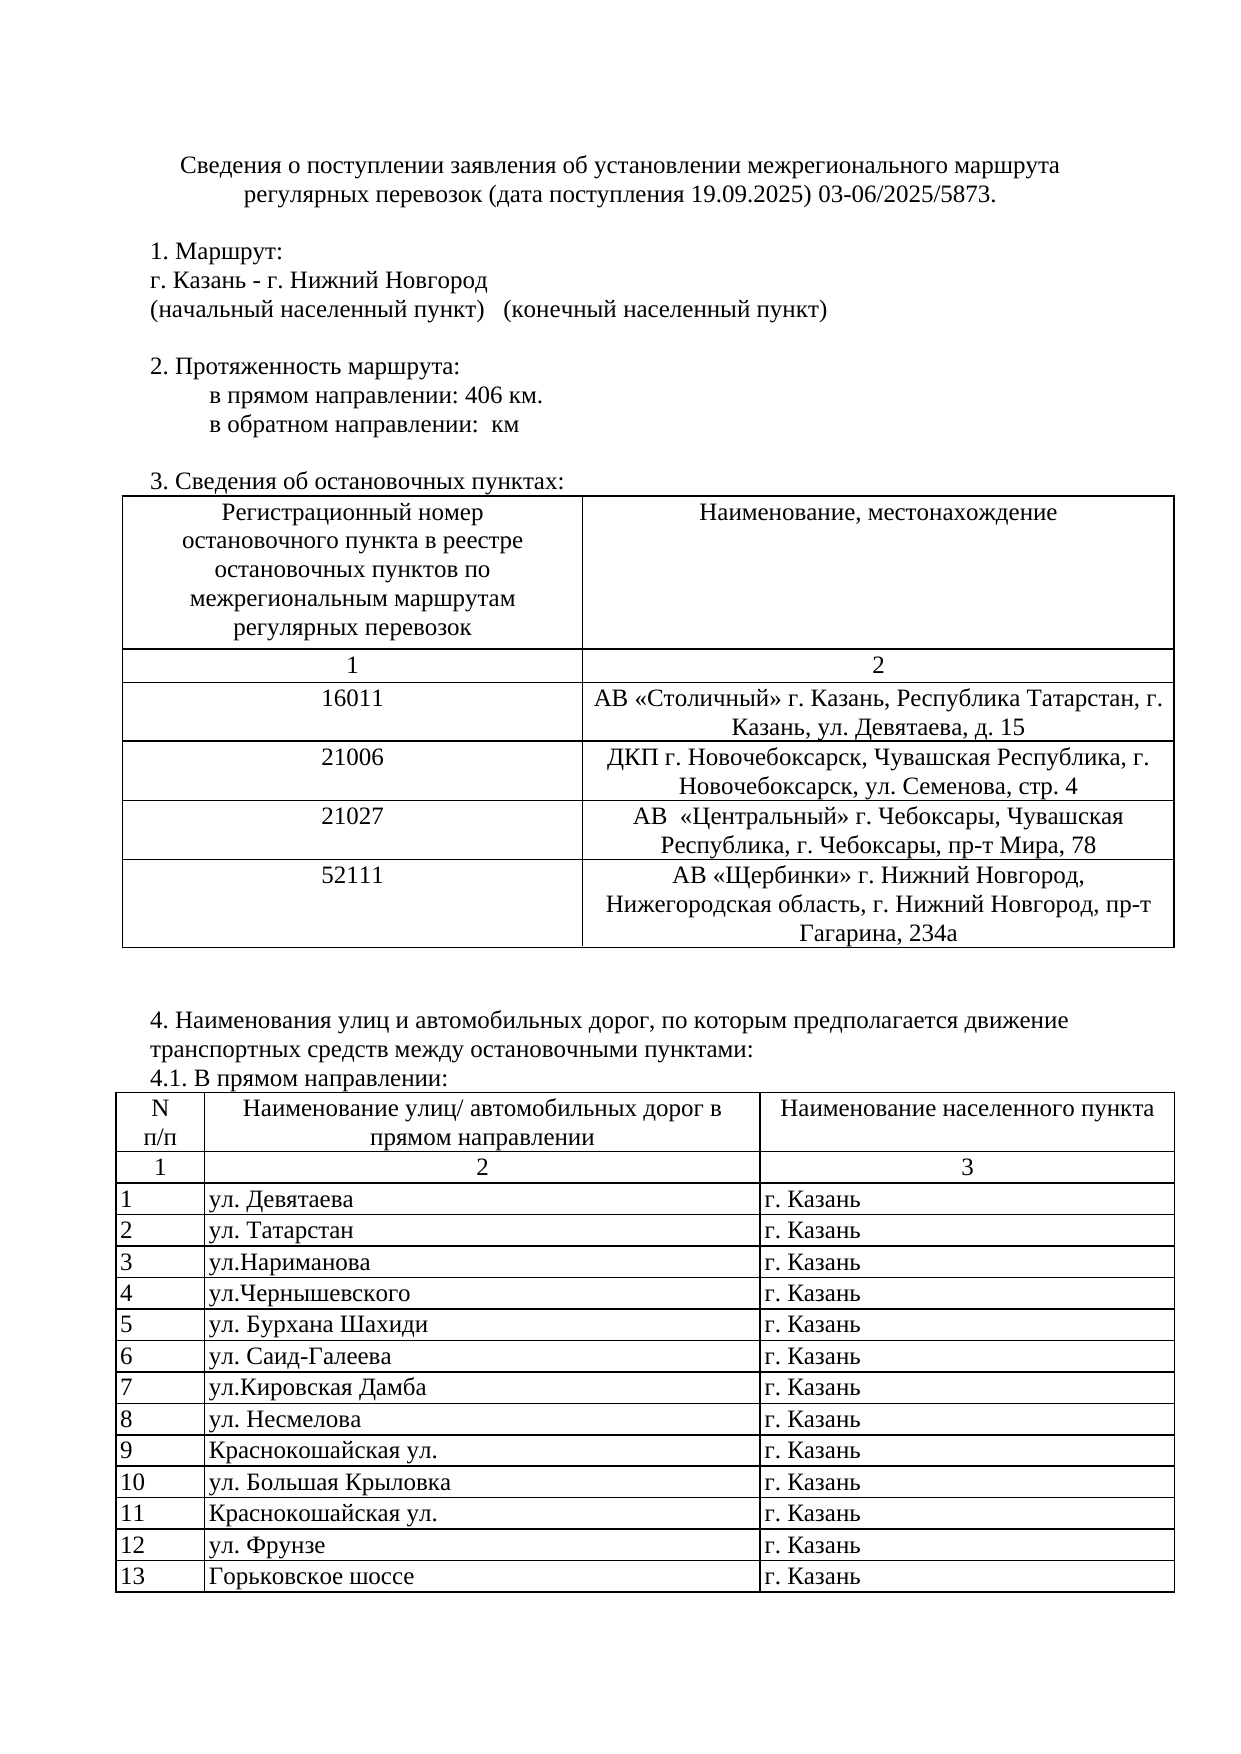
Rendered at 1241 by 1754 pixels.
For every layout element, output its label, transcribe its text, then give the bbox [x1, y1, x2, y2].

table_cell г. Казань [761, 1404, 1174, 1434]
table_header Наименование, местонахождение [583, 497, 1173, 648]
table_cell 3 [117, 1247, 204, 1277]
table_cell г. Казань [761, 1247, 1174, 1277]
table_cell ул.Нариманова [205, 1247, 759, 1277]
table_cell 1 [123, 650, 582, 681]
table_cell АВ «Центральный» г. Чебоксары, Чувашская Республика, г. Чебоксары, пр-т Мира, 78 [583, 801, 1173, 858]
table_cell 9 [117, 1436, 204, 1465]
text 2. Протяженность маршрута: [150, 351, 1090, 380]
table_cell 2 [117, 1215, 204, 1245]
table_cell 10 [117, 1467, 204, 1497]
table_cell 6 [117, 1341, 204, 1371]
table_cell 8 [117, 1404, 204, 1434]
table_cell 1 [117, 1184, 204, 1214]
text г. Казань - г. Нижний Новгород [150, 265, 1090, 294]
table_cell 2 [583, 650, 1173, 681]
text Сведения о поступлении заявления об установлении межрегионального маршрута регулярных перевозок (дата поступления 19.09.2025) 03-06/2025/5873. [150, 150, 1090, 207]
table_cell г. Казань [761, 1215, 1174, 1245]
text 3. Сведения об остановочных пунктах: [150, 466, 1090, 495]
table_cell 3 [761, 1152, 1174, 1182]
text 1. Маршрут: [150, 236, 1090, 265]
table_cell АВ «Столичный» г. Казань, Республика Татарстан, г. Казань, ул. Девятаева, д. 15 [583, 683, 1173, 740]
table_cell ул. Бурхана Шахиди [205, 1310, 759, 1339]
table_cell ул.Кировская Дамба [205, 1373, 759, 1402]
table_cell 2 [205, 1152, 759, 1182]
table_cell 4 [117, 1278, 204, 1308]
text (начальный населенный пункт) (конечный населенный пункт) [150, 294, 1090, 322]
text 4. Наименования улиц и автомобильных дорог, по которым предполагается движение транспортных средств между остановочными пунктами: [150, 1005, 1090, 1063]
table_cell г. Казань [761, 1278, 1174, 1308]
table_header N п/п [117, 1093, 204, 1151]
table_cell г. Казань [761, 1467, 1174, 1497]
table_cell 7 [117, 1373, 204, 1402]
table_cell ул. Большая Крыловка [205, 1467, 759, 1497]
text в обратном направлении: км [150, 409, 1090, 437]
text в прямом направлении: 406 км. [150, 380, 1090, 409]
table_cell 21027 [123, 801, 582, 858]
table_cell г. Казань [761, 1436, 1174, 1465]
table_cell 5 [117, 1310, 204, 1339]
table_cell г. Казань [761, 1561, 1174, 1591]
table_cell 12 [117, 1530, 204, 1560]
table_cell 13 [117, 1561, 204, 1591]
table_cell г. Казань [761, 1498, 1174, 1528]
table_header Наименование улиц/ автомобильных дорог в прямом направлении [205, 1093, 759, 1151]
table_cell Горьковское шоссе [205, 1561, 759, 1591]
table_cell 1 [117, 1152, 204, 1182]
table_header Регистрационный номер остановочного пункта в реестре остановочных пунктов по межрегиональным маршрутам регулярных перевозок [123, 497, 582, 648]
table_cell ДКП г. Новочебоксарск, Чувашская Республика, г. Новочебоксарск, ул. Семенова, стр. 4 [583, 742, 1173, 799]
table_cell ул. Девятаева [205, 1184, 759, 1214]
table_cell Краснокошайская ул. [205, 1498, 759, 1528]
table_header Наименование населенного пункта [761, 1093, 1174, 1151]
table_cell г. Казань [761, 1373, 1174, 1402]
table_cell г. Казань [761, 1341, 1174, 1371]
table_cell АВ «Щербинки» г. Нижний Новгород, Нижегородская область, г. Нижний Новгород, пр-т Гагарина, 234а [583, 860, 1173, 946]
table_cell Краснокошайская ул. [205, 1436, 759, 1465]
table_cell ул. Несмелова [205, 1404, 759, 1434]
table_cell г. Казань [761, 1530, 1174, 1560]
table_cell 52111 [123, 860, 582, 946]
table_cell ул.Чернышевского [205, 1278, 759, 1308]
table_cell 11 [117, 1498, 204, 1528]
table_cell ул. Татарстан [205, 1215, 759, 1245]
text 4.1. В прямом направлении: [150, 1063, 1090, 1092]
table_cell г. Казань [761, 1310, 1174, 1339]
table_cell г. Казань [761, 1184, 1174, 1214]
table_cell ул. Фрунзе [205, 1530, 759, 1560]
table_cell 21006 [123, 742, 582, 799]
table_cell ул. Саид-Галеева [205, 1341, 759, 1371]
table_cell 16011 [123, 683, 582, 740]
